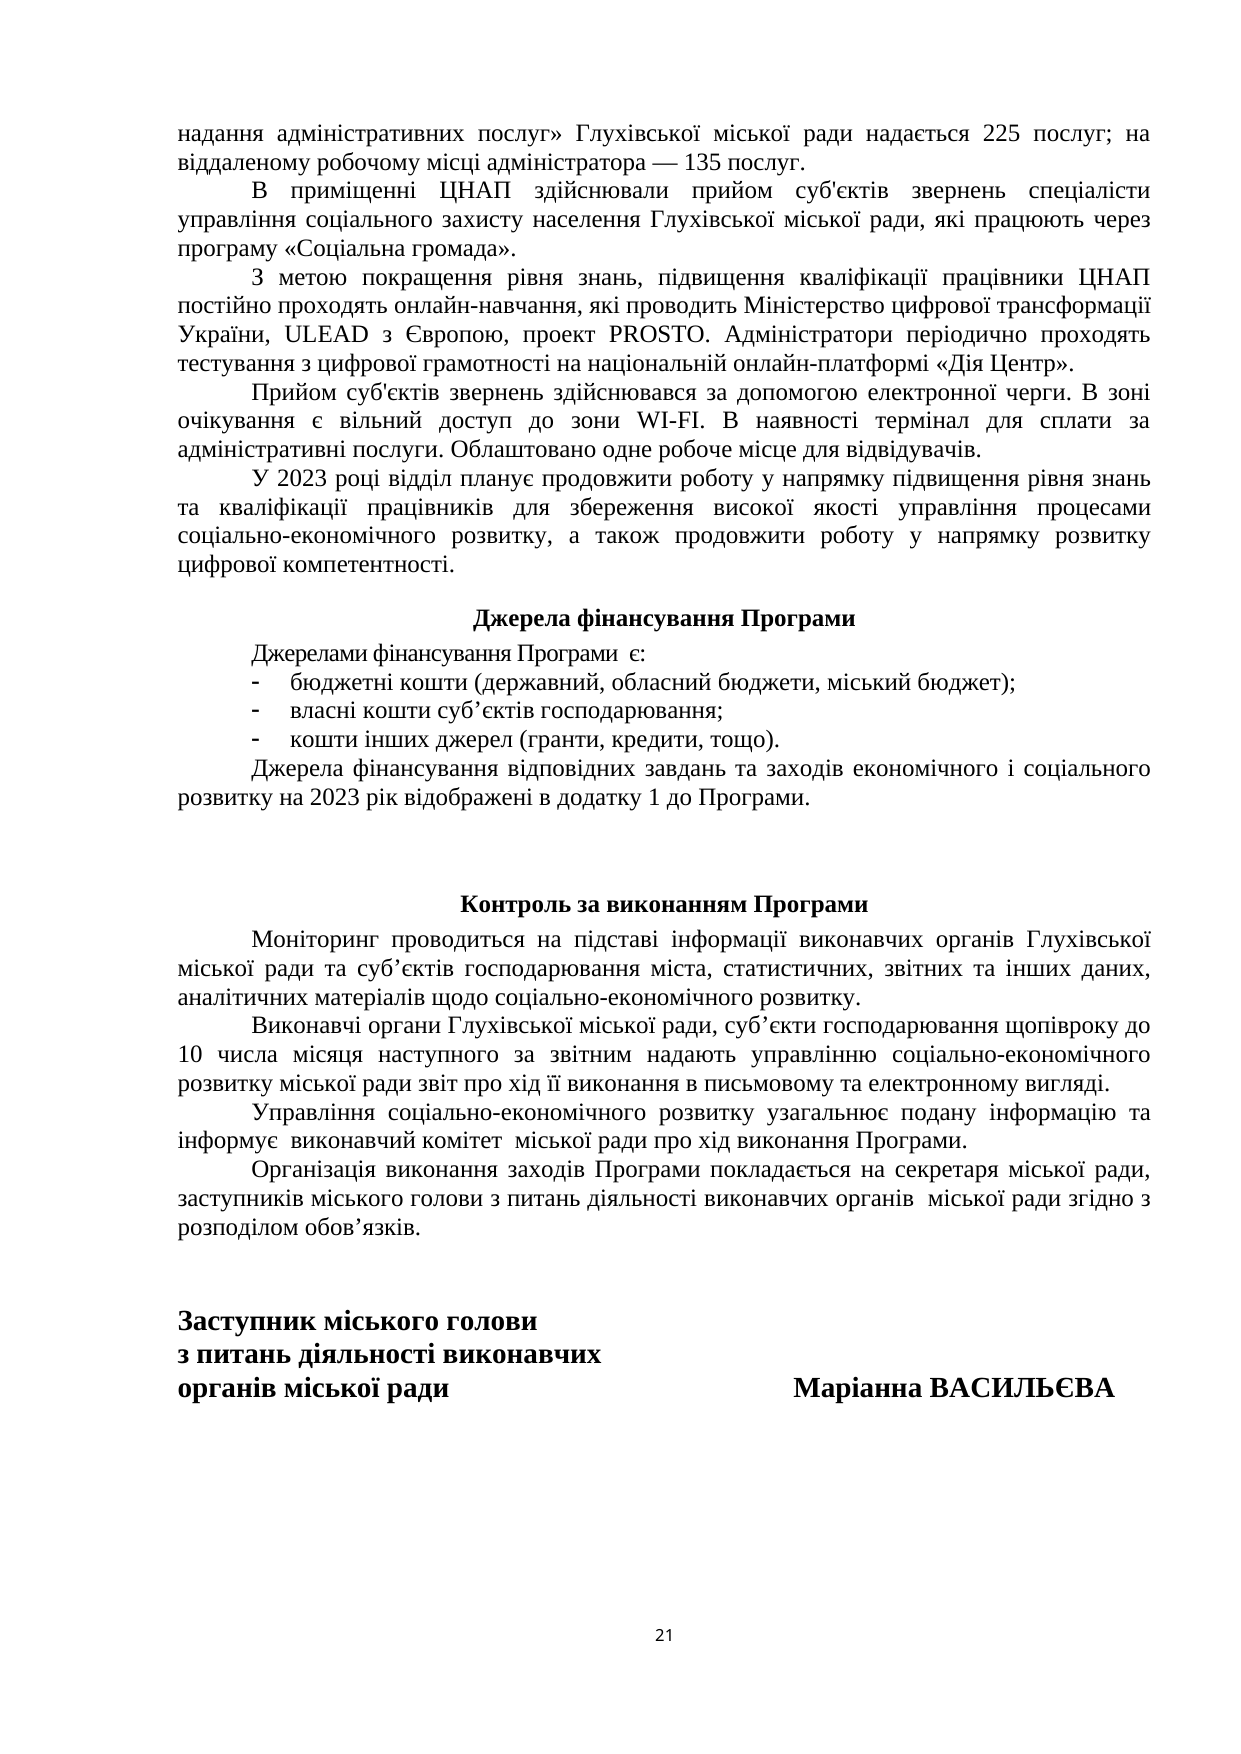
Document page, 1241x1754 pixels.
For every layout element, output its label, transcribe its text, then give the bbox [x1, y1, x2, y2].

list кошти інших джерел (гранти, кредити, тощо). [251, 724, 1152, 753]
subtitle Джерела фінансування Програми [177, 603, 1152, 632]
text Прийом суб'єктів звернень здійснювався за допомогою електронної черги. В зоні очікування є вільний доступ до зони WI-FI. В наявності термінал для сплати за адміністративні послуги. Облаштовано одне робоче місце для відвідувачів. [177, 377, 1152, 463]
text органів міської ради Маріанна ВАСИЛЬЄВА [177, 1370, 1152, 1403]
text Моніторинг проводиться на підставі інформації виконавчих органів Глухівської міської ради та суб’єктів господарювання міста, статистичних, звітних та інших даних, аналітичних матеріалів щодо соціально-економічного розвитку. [177, 924, 1152, 1011]
text Управління соціально-економічного розвитку узагальнює подану інформацію та інформує виконавчий комітет міської ради про хід виконання Програми. [177, 1097, 1152, 1154]
text З метою покращення рівня знань, підвищення кваліфікації працівники ЦНАП постійно проходять онлайн-навчання, які проводить Міністерство цифрової трансформації України, ULEAD з Європою, проект PROSTO. Адміністратори періодично проходять тестування з цифрової грамотності на національній онлайн-платформі «Дія Центр». [177, 262, 1152, 377]
text Виконавчі органи Глухівської міської ради, суб’єкти господарювання щопівроку до 10 числа місяця наступного за звітним надають управлінню соціально-економічного розвитку міської ради звіт про хід її виконання в письмовому та електронному вигляді. [177, 1011, 1152, 1097]
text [177, 118, 1152, 176]
subtitle Контроль за виконанням Програми [177, 889, 1152, 918]
text з питань діяльності виконавчих [177, 1336, 1152, 1370]
text Заступник міського голови [177, 1303, 1152, 1336]
text Джерела фінансування відповідних завдань та заходів економічного і соціального розвитку на 2023 рік відображені в додатку 1 до Програми. [177, 753, 1152, 811]
text У 2023 році відділ планує продовжити роботу у напрямку підвищення рівня знань та кваліфікації працівників для збереження високої якості управління процесами соціально-економічного розвитку, а також продовжити роботу у напрямку розвитку цифрової компетентності. [177, 463, 1152, 578]
text Джерелами фінансування Програми є: [177, 638, 1152, 667]
text Організація виконання заходів Програми покладається на секретаря міської ради, заступників міського голови з питань діяльності виконавчих органів міської ради згідно з розподілом обов’язків. [177, 1154, 1152, 1241]
text В приміщенні ЦНАП здійснювали прийом суб'єктів звернень спеціалісти управління соціального захисту населення Глухівської міської ради, які працюють через програму «Соціальна громада». [177, 176, 1152, 262]
list власні кошти суб’єктів господарювання; [251, 696, 1152, 724]
list бюджетні кошти (державний, обласний бюджети, міський бюджет); [251, 667, 1152, 696]
